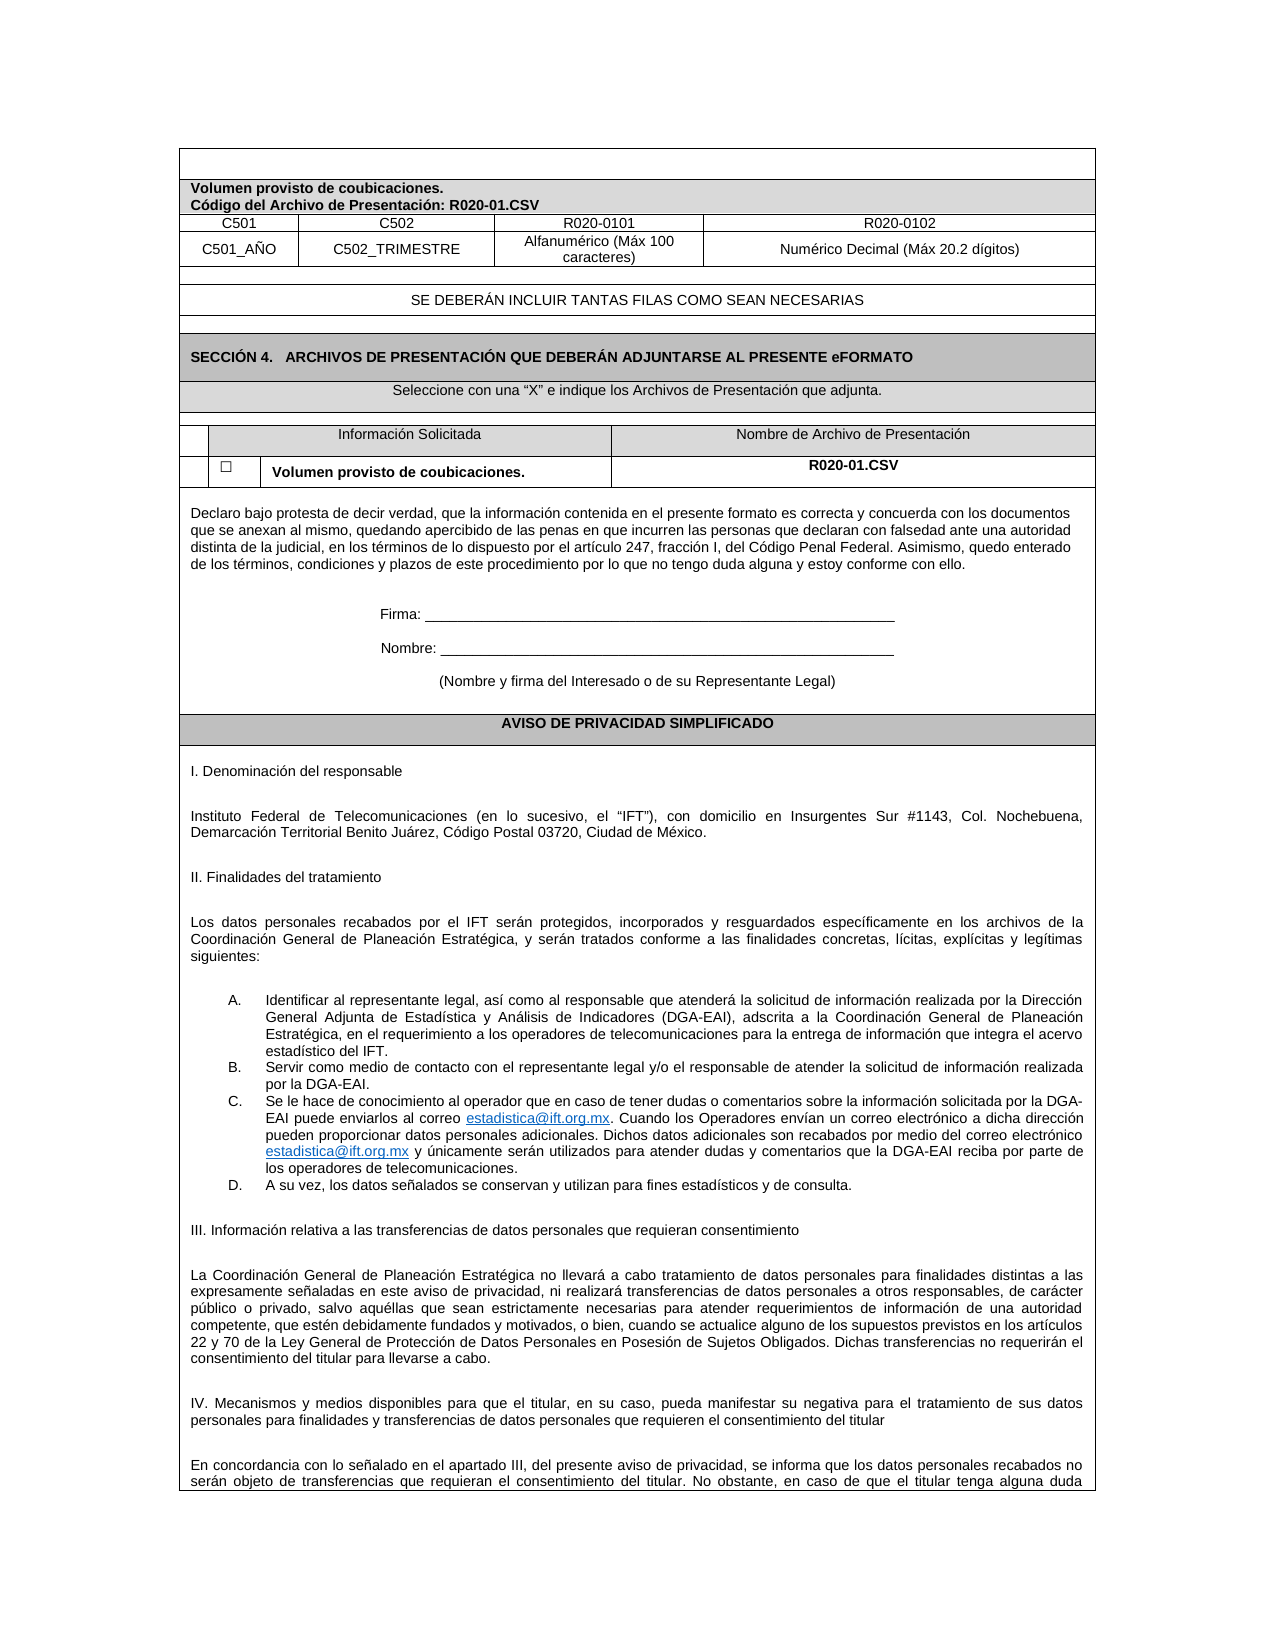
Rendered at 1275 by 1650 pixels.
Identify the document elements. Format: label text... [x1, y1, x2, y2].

table_cell C502_TRIMESTRE [299, 232, 494, 266]
table_cell [180, 267, 1095, 284]
table_cell ☐ [209, 457, 260, 487]
table_cell C501_AÑO [180, 232, 298, 266]
table_cell C501 [180, 215, 298, 231]
table_cell SE DEBERÁN INCLUIR TANTAS FILAS COMO SEAN NECESARIAS [180, 285, 1095, 315]
table_cell Volumen provisto de coubicaciones. Código del Archivo de Presentación: R020-01.CSV [180, 180, 1095, 213]
table_cell [180, 413, 1095, 425]
table_cell Nombre de Archivo de Presentación [612, 426, 1095, 456]
table_cell Numérico Decimal (Máx 20.2 dígitos) [704, 232, 1095, 266]
table_cell R020-0102 [704, 215, 1095, 231]
table_cell SECCIÓN 4. ARCHIVOS DE PRESENTACIÓN QUE DEBERÁN ADJUNTARSE AL PRESENTE eFORMATO [180, 334, 1095, 381]
table_cell Declaro bajo protesta de decir verdad, que la información contenida en el presente formato es correcta y concuerda con los documentos que se anexan al mismo, quedando apercibido de las penas en que incurren las personas que declaran con falsedad ante una autoridad distinta de la judicial, en los términos de lo dispuesto por el artículo 247, fracción I, del Código Penal Federal. Asimismo, quedo enterado de los términos, condiciones y plazos de este procedimiento por lo que no tengo duda alguna y estoy conforme con ello. Firma: __________________________________________________________ Nombre: ________________________________________________________ (Nombre y firma del Interesado o de su Representante Legal) [180, 488, 1095, 713]
table_cell C502 [299, 215, 494, 231]
table_cell Alfanumérico (Máx 100 caracteres) [495, 232, 703, 266]
table_cell [180, 149, 1095, 179]
table_cell [180, 426, 208, 456]
table_cell Volumen provisto de coubicaciones. [261, 457, 611, 487]
table_cell [180, 457, 208, 487]
table_cell AVISO DE PRIVACIDAD SIMPLIFICADO [180, 715, 1095, 745]
table_cell [180, 316, 1095, 333]
table_cell Información Solicitada [209, 426, 611, 456]
table_cell R020-0101 [495, 215, 703, 231]
table_cell R020-01.CSV [612, 457, 1095, 487]
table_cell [180, 746, 1095, 1490]
table_cell Seleccione con una “X” e indique los Archivos de Presentación que adjunta. [180, 382, 1095, 412]
